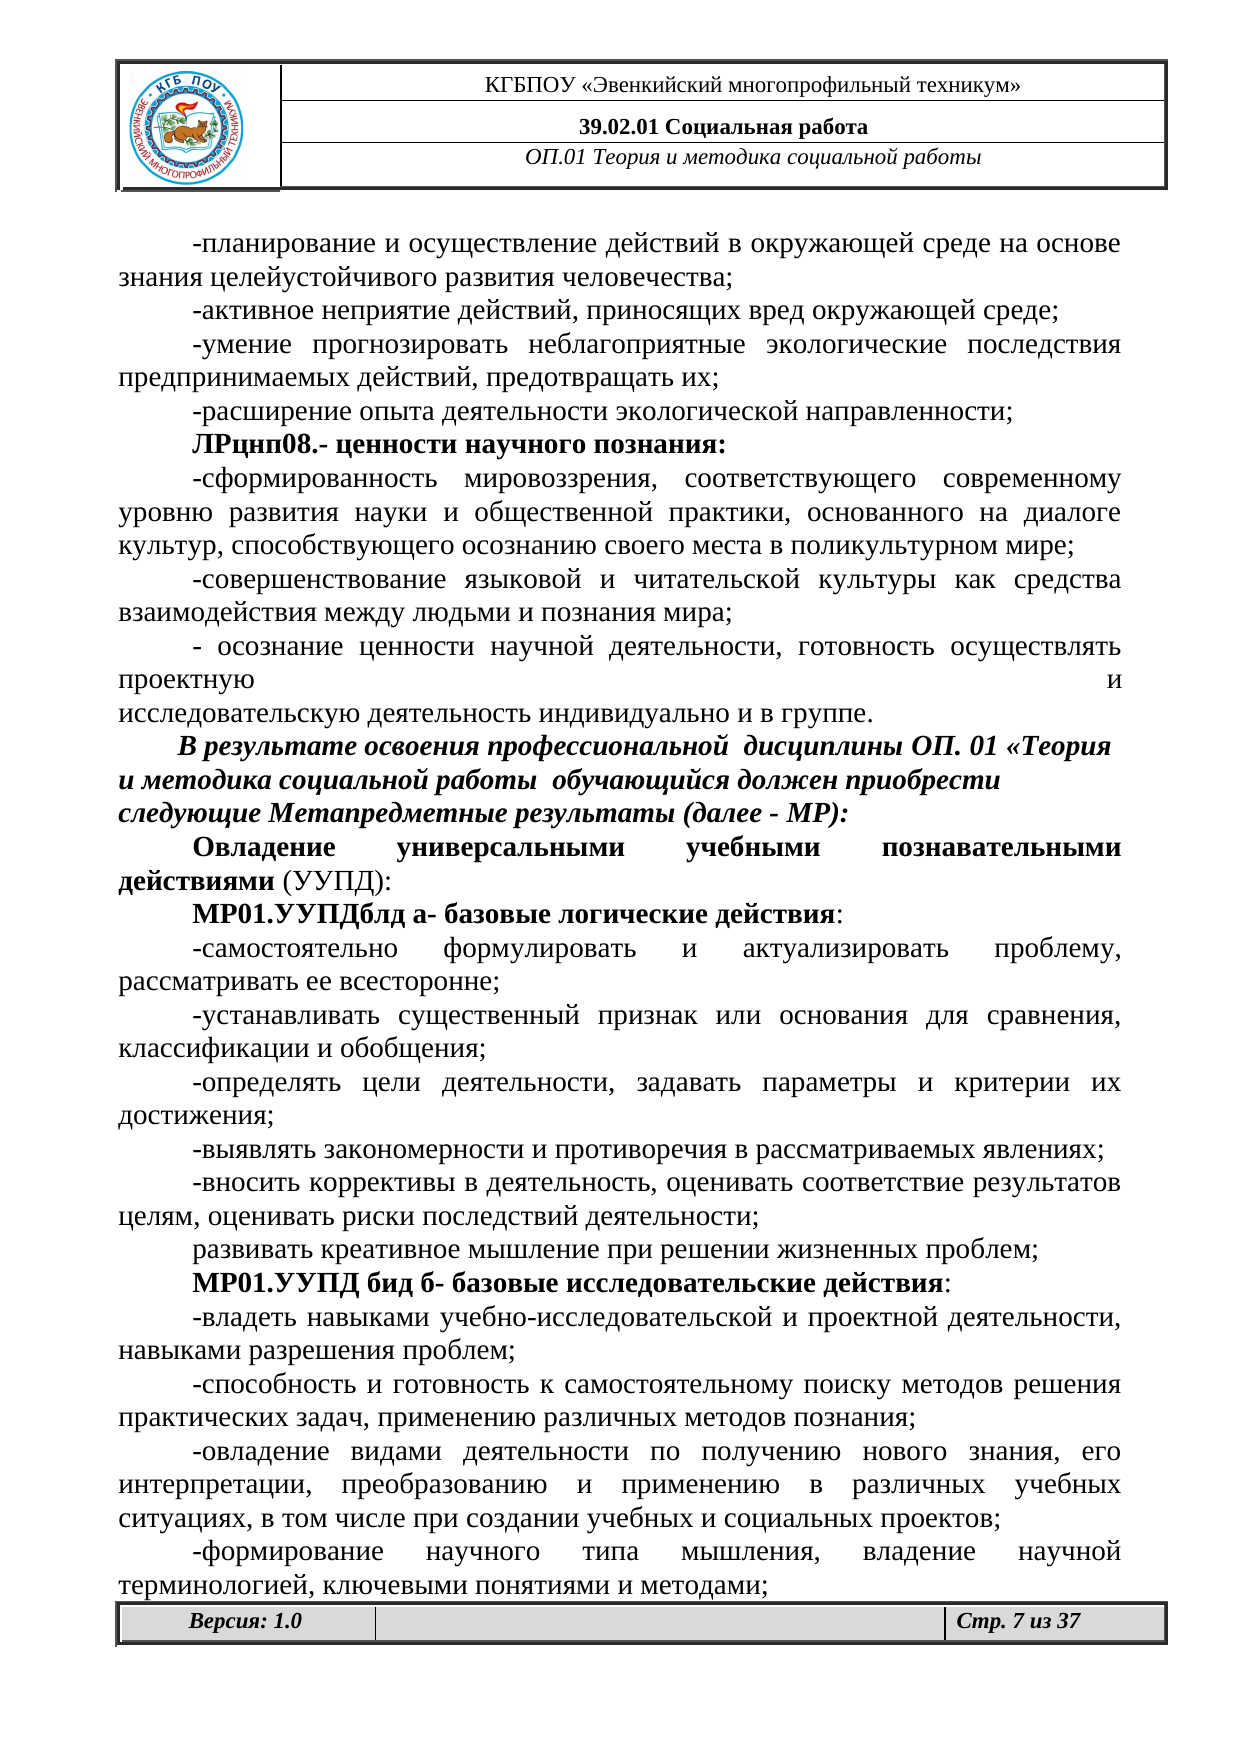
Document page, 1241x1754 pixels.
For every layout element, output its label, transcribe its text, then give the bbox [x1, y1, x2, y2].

picture [129, 71, 176, 119]
text -устанавливать существенный признак или основания для сравнения, классификации и обобщения; [118, 997, 1122, 1064]
text -сформированность мировоззрения, соответствующего современному уровню развития науки и общественной практики, основанного на диалоге культур, способствующего осознанию своего места в поликультурном мире; [118, 460, 1122, 561]
text -способность и готовность к самостоятельному поиску методов решения практических задач, применению различных методов познания; [118, 1366, 1122, 1433]
text -самостоятельно формулировать и актуализировать проблему, рассматривать ее всесторонне; [118, 930, 1122, 997]
text Овладение универсальными учебными познавательными действиями (УУПД): [118, 829, 1122, 896]
text развивать креативное мышление при решении жизненных проблем; [118, 1232, 1122, 1265]
picture [129, 71, 244, 186]
text - осознание ценности научной деятельности, готовность осуществлять проектную и исследовательскую деятельность индивидуально и в группе. [118, 628, 1122, 728]
text ЛРцнп08.- ценности научного познания: [118, 427, 1122, 460]
text -совершенствование языковой и читательской культуры как средства взаимодействия между людьми и познания мира; [118, 561, 1122, 628]
text -умение прогнозировать неблагоприятные экологические последствия предпринимаемых действий, предотвращать их; [118, 326, 1122, 393]
text -формирование научного типа мышления, владение научной терминологией, ключевыми понятиями и методами; [118, 1533, 1122, 1601]
text -активное неприятие действий, приносящих вред окружающей среде; [118, 292, 1122, 326]
text В результате освоения профессиональной дисциплины ОП. 01 «Теория и методика социальной работы обучающийся должен приобрести следующие Метапредметные результаты (далее - МР): [118, 728, 1122, 829]
text -овладение видами деятельности по получению нового знания, его интерпретации, преобразованию и применению в различных учебных ситуациях, в том числе при создании учебных и социальных проектов; [118, 1433, 1122, 1533]
text МР01.УУПД бид б- базовые исследовательские действия: [118, 1265, 1122, 1299]
text -определять цели деятельности, задавать параметры и критерии их достижения; [118, 1064, 1122, 1131]
text -планирование и осуществление действий в окружающей среде на основе знания целейустойчивого развития человечества; [118, 225, 1122, 292]
text -владеть навыками учебно-исследовательской и проектной деятельности, навыками разрешения проблем; [118, 1299, 1122, 1366]
text -расширение опыта деятельности экологической направленности; [118, 393, 1122, 427]
text -вносить коррективы в деятельность, оценивать соответствие результатов целям, оценивать риски последствий деятельности; [118, 1164, 1122, 1232]
text МР01.УУПДблд а- базовые логические действия: [118, 896, 1122, 930]
text -выявлять закономерности и противоречия в рассматриваемых явлениях; [118, 1131, 1122, 1164]
